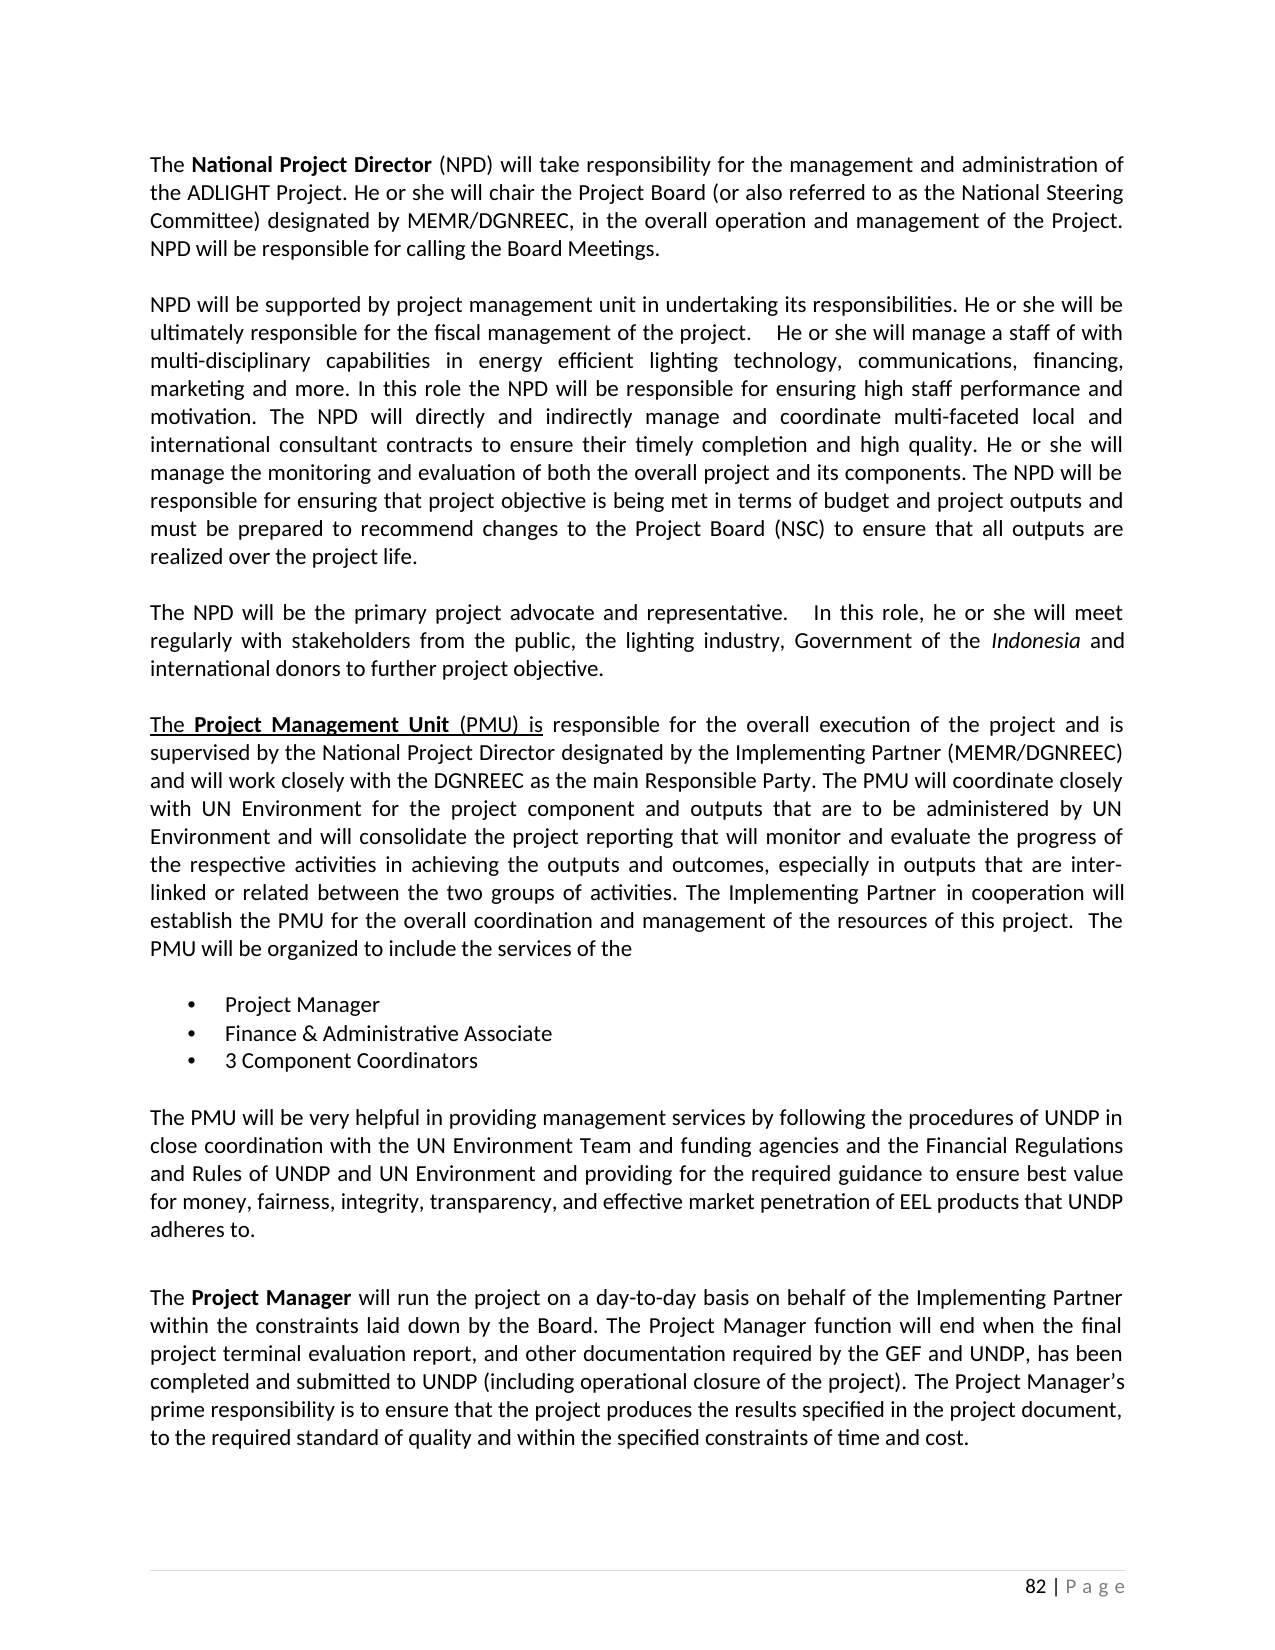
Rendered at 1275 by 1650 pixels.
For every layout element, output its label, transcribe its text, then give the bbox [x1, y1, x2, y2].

text The NPD will be the primary project advocate and representative. In this role, he or she will meet regularly with stakeholders from the public, the lighting industry, Government of the Indonesia and international donors to further project objective. [150, 598, 1125, 682]
list 3 Component Coordinators [187, 1047, 1125, 1075]
text The National Project Director (NPD) will take responsibility for the management and administration of the ADLIGHT Project. He or she will chair the Project Board (or also referred to as the National Steering Committee) designated by MEMR/DGNREEC, in the overall operation and management of the Project. NPD will be responsible for calling the Board Meetings. [150, 150, 1125, 262]
text The PMU will be very helpful in providing management services by following the procedures of UNDP in close coordination with the UN Environment Team and funding agencies and the Financial Regulations and Rules of UNDP and UN Environment and providing for the required guidance to ensure best value for money, fairness, integrity, transparency, and effective market penetration of EEL products that UNDP adheres to. [150, 1103, 1125, 1243]
list Project Manager [187, 991, 1125, 1019]
text The Project Management Unit (PMU) is responsible for the overall execution of the project and is supervised by the National Project Director designated by the Implementing Partner (MEMR/DGNREEC) and will work closely with the DGNREEC as the main Responsible Party. The PMU will coordinate closely with UN Environment for the project component and outputs that are to be administered by UN Environment and will consolidate the project reporting that will monitor and evaluate the progress of the respective activities in achieving the outputs and outcomes, especially in outputs that are inter-linked or related between the two groups of activities. The Implementing Partner in cooperation will establish the PMU for the overall coordination and management of the resources of this project. The PMU will be organized to include the services of the [150, 710, 1125, 963]
list Finance & Administrative Associate [187, 1019, 1125, 1047]
text The Project Manager will run the project on a day-to-day basis on behalf of the Implementing Partner within the constraints laid down by the Board. The Project Manager function will end when the final project terminal evaluation report, and other documentation required by the GEF and UNDP, has been completed and submitted to UNDP (including operational closure of the project). The Project Manager’s prime responsibility is to ensure that the project produces the results specified in the project document, to the required standard of quality and within the specified constraints of time and cost. [150, 1283, 1125, 1451]
text NPD will be supported by project management unit in undertaking its responsibilities. He or she will be ultimately responsible for the fiscal management of the project. He or she will manage a staff of with multi-disciplinary capabilities in energy efficient lighting technology, communications, financing, marketing and more. In this role the NPD will be responsible for ensuring high staff performance and motivation. The NPD will directly and indirectly manage and coordinate multi-faceted local and international consultant contracts to ensure their timely completion and high quality. He or she will manage the monitoring and evaluation of both the overall project and its components. The NPD will be responsible for ensuring that project objective is being met in terms of budget and project outputs and must be prepared to recommend changes to the Project Board (NSC) to ensure that all outputs are realized over the project life. [150, 290, 1125, 570]
